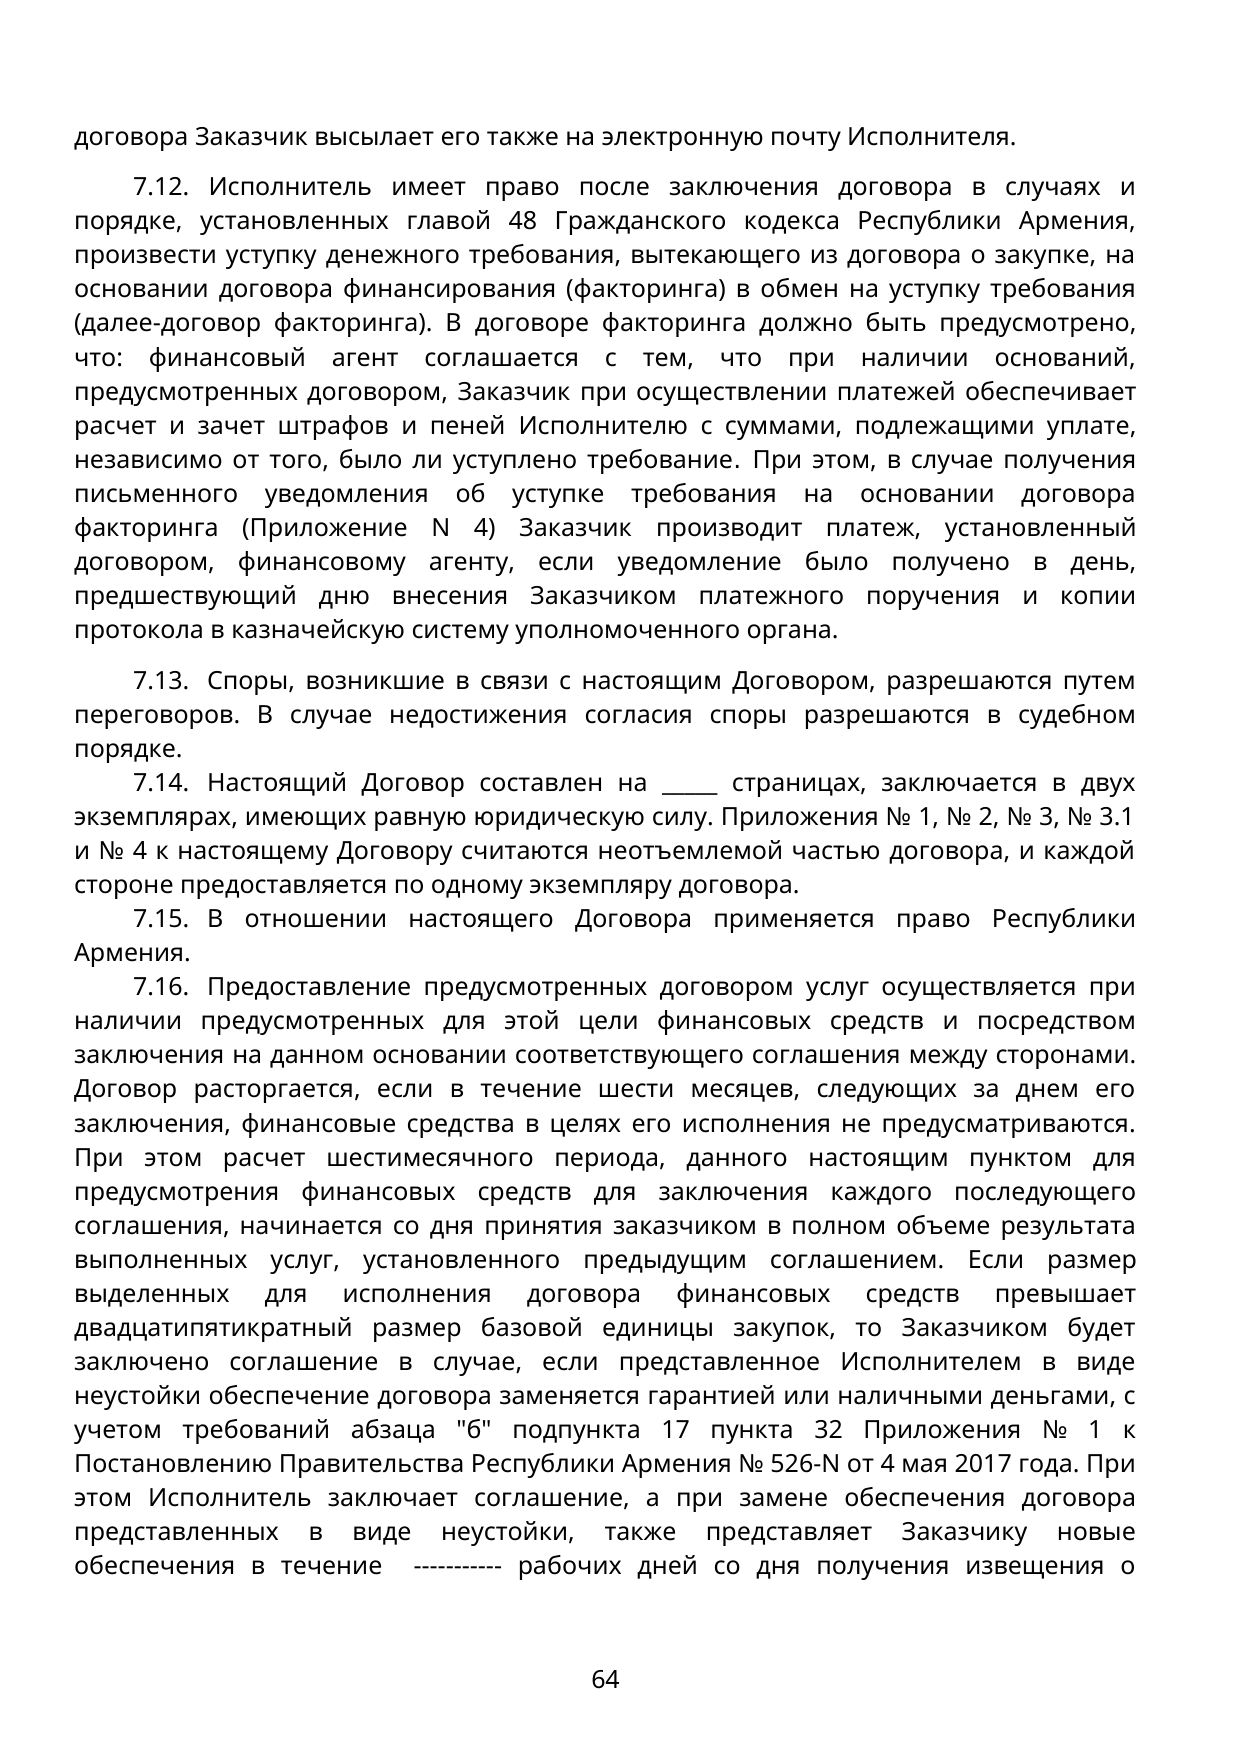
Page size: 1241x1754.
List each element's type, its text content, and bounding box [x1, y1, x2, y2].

text 7.14. Настоящий Договор составлен на _____ страницах, заключается в двух экземплярах, имеющих равную юридическую силу. Приложения № 1, № 2, № 3, № 3.1 и № 4 к настоящему Договору считаются неотъемлемой частью договора, и каждой стороне предоставляется по одному экземпляру договора. [74, 764, 1137, 901]
text 7.15. В отношении настоящего Договора применяется право Республики Армения. [74, 901, 1137, 969]
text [74, 969, 1137, 1582]
text 7.13. Споры, возникшие в связи с настоящим Договором, разрешаются путем переговоров. В случае недостижения согласия споры разрешаются в судебном порядке. [74, 662, 1137, 764]
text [74, 118, 1137, 152]
text 7.12. Исполнитель имеет право после заключения договора в случаях и порядке, установленных главой 48 Гражданского кодекса Республики Армения, произвести уступку денежного требования, вытекающего из договора о закупке, на основании договора финансирования (факторинга) в обмен на уступку требования (далее-договор факторинга). В договоре факторинга должно быть предусмотрено, что: финансовый агент соглашается с тем, что при наличии оснований, предусмотренных договором, Заказчик при осуществлении платежей обеспечивает расчет и зачет штрафов и пеней Исполнителю с суммами, подлежащими уплате, независимо от того, было ли уступлено требование. При этом, в случае получения письменного уведомления об уступке требования на основании договора факторинга (Приложение N 4) Заказчик производит платеж, установленный договором, финансовому агенту, если уведомление было получено в день, предшествующий дню внесения Заказчиком платежного поручения и копии протокола в казначейскую систему уполномоченного органа. [74, 169, 1137, 646]
